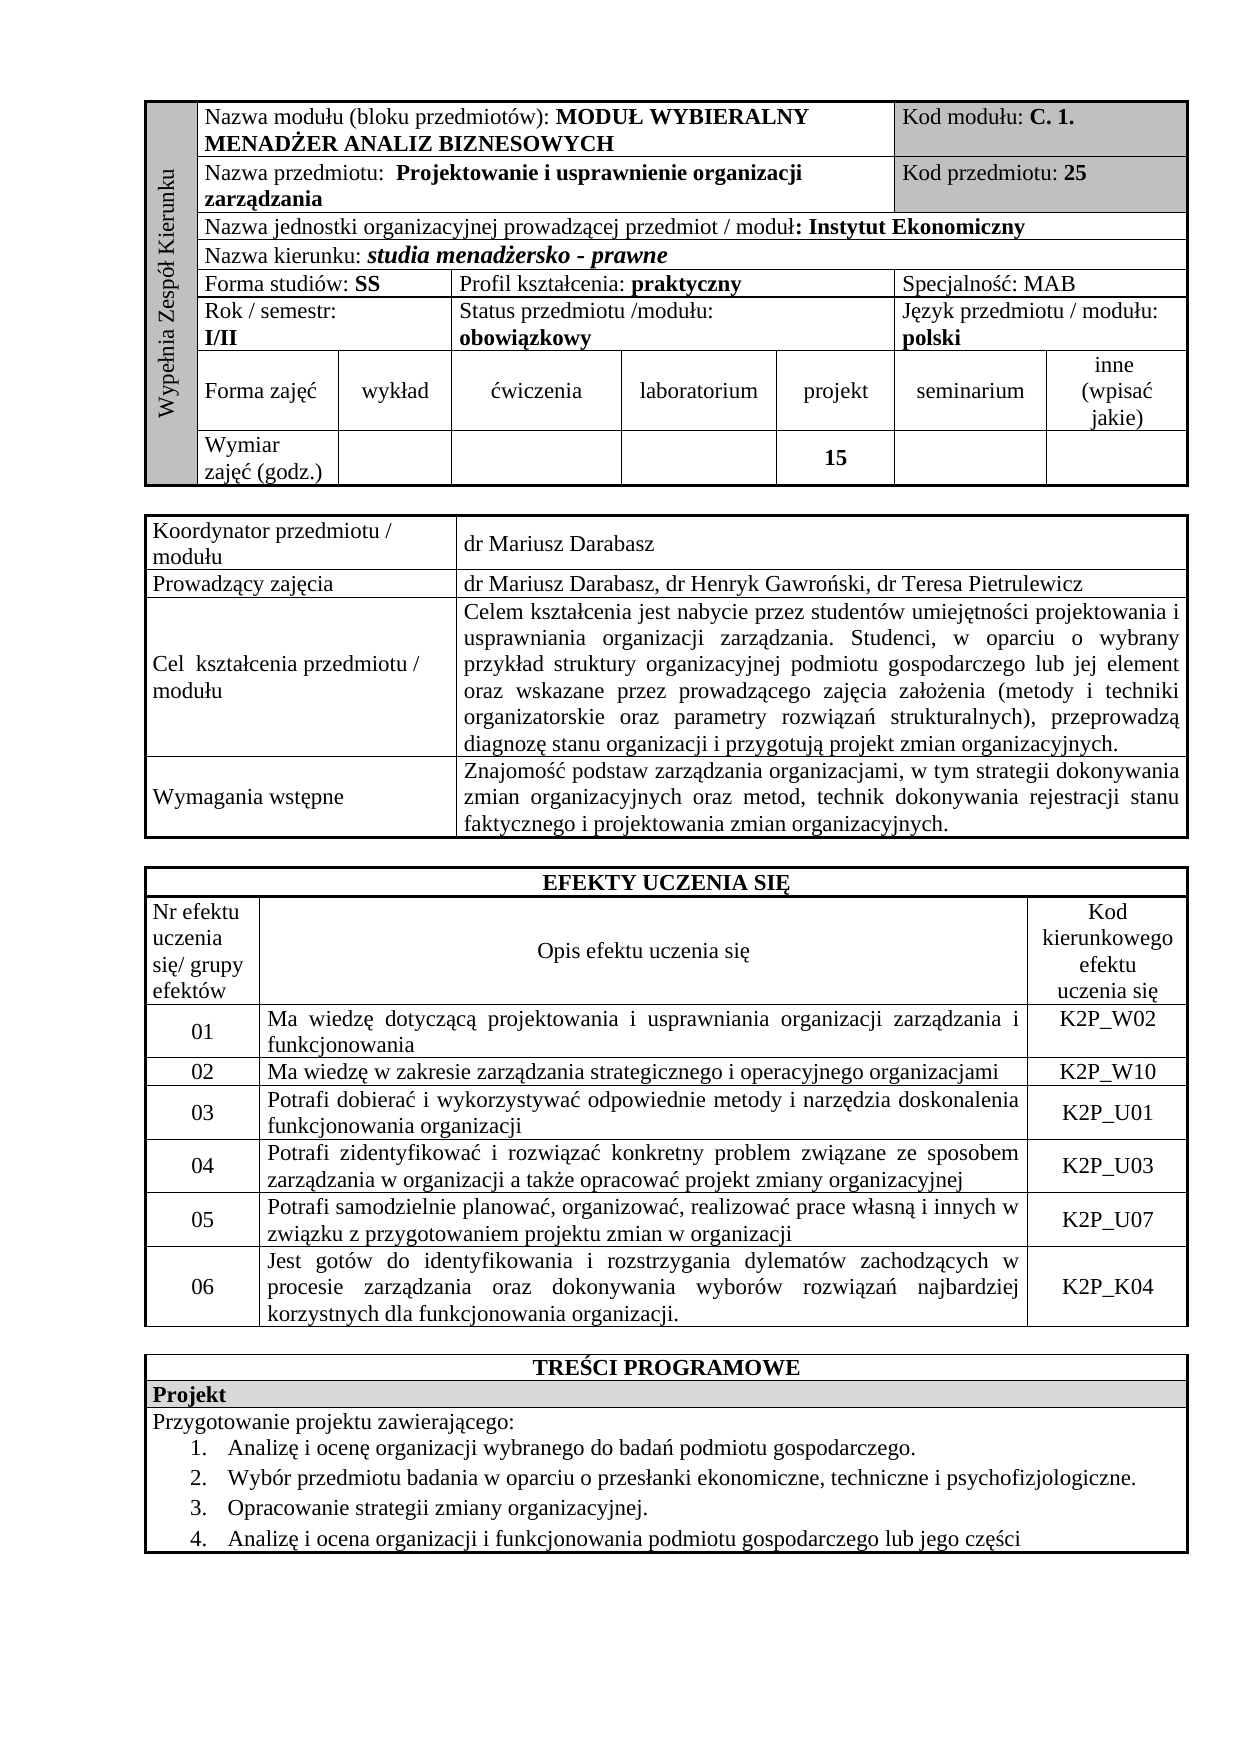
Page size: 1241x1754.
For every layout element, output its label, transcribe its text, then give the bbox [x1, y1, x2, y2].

table_cell dr Mariusz Darabasz, dr Henryk Gawroński, dr Teresa Pietrulewicz [457, 570, 1186, 597]
table_cell Profil kształcenia: praktyczny [452, 270, 894, 296]
table_cell Kod przedmiotu: 25 [895, 157, 1186, 212]
table_cell Cel kształcenia przedmiotu / modułu [147, 598, 456, 756]
table_cell Ma wiedzę w zakresie zarządzania strategicznego i operacyjnego organizacjami [260, 1058, 1027, 1085]
table_cell [452, 431, 621, 484]
table_cell K2P_U01 [1028, 1086, 1186, 1138]
table_header TREŚCI PROGRAMOWE [147, 1355, 1186, 1380]
table_cell K2P_K04 [1028, 1247, 1186, 1326]
table_cell wykład [339, 351, 451, 430]
table_cell K2P_W02 [1028, 1005, 1186, 1057]
table_cell Forma zajęć [198, 351, 338, 430]
table_cell K2P_U03 [1028, 1140, 1186, 1192]
table_cell Celem kształcenia jest nabycie przez studentów umiejętności projektowania i usprawniania organizacji zarządzania. Studenci, w oparciu o wybrany przykład struktury organizacyjnej podmiotu gospodarczego lub jej element oraz wskazane przez prowadzącego zajęcia założenia (metody i techniki organizatorskie oraz parametry rozwiązań strukturalnych), przeprowadzą diagnozę stanu organizacji i przygotują projekt zmian organizacyjnych. [457, 598, 1186, 756]
table_cell 05 [147, 1193, 259, 1246]
table_cell Wymagania wstępne [147, 757, 456, 836]
table_header Koordynator przedmiotu / modułu [147, 517, 456, 569]
table_cell [339, 431, 451, 484]
table_cell Potrafi samodzielnie planować, organizować, realizować prace własną i innych w związku z przygotowaniem projektu zmian w organizacji [260, 1193, 1027, 1246]
table_cell inne (wpisać jakie) [1047, 351, 1186, 430]
table_cell Ma wiedzę dotyczącą projektowania i usprawniania organizacji zarządzania i funkcjonowania [260, 1005, 1027, 1057]
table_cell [147, 1408, 1186, 1551]
table_cell Nazwa jednostki organizacyjnej prowadzącej przedmiot / moduł: Instytut Ekonomiczny [198, 213, 1186, 239]
table_cell laboratorium [622, 351, 776, 430]
table_cell Wymiar zajęć (godz.) [198, 431, 338, 484]
table_cell seminarium [895, 351, 1046, 430]
table_cell K2P_U07 [1028, 1193, 1186, 1246]
table_cell Kod kierunkowego efektu uczenia się [1028, 898, 1186, 1003]
table_cell 15 [777, 431, 894, 484]
table_cell Znajomość podstaw zarządzania organizacjami, w tym strategii dokonywania zmian organizacyjnych oraz metod, technik dokonywania rejestracji stanu faktycznego i projektowania zmian organizacyjnych. [457, 757, 1186, 836]
table_cell Rok / semestr: I/II [198, 298, 451, 350]
table_cell Projekt [147, 1381, 1186, 1407]
table_cell Potrafi zidentyfikować i rozwiązać konkretny problem związane ze sposobem zarządzania w organizacji a także opracować projekt zmiany organizacyjnej [260, 1140, 1027, 1192]
table_header Wypełnia Zespół Kierunku [147, 103, 197, 484]
table_cell Jest gotów do identyfikowania i rozstrzygania dylematów zachodzących w procesie zarządzania oraz dokonywania wyborów rozwiązań najbardziej korzystnych dla funkcjonowania organizacji. [260, 1247, 1027, 1326]
table_cell Status przedmiotu /modułu: obowiązkowy [452, 298, 894, 350]
table_cell [1047, 431, 1186, 484]
table_cell Opis efektu uczenia się [260, 898, 1027, 1003]
table_cell projekt [777, 351, 894, 430]
table_cell Potrafi dobierać i wykorzystywać odpowiednie metody i narzędzia doskonalenia funkcjonowania organizacji [260, 1086, 1027, 1138]
table_cell 02 [147, 1058, 259, 1085]
table_cell Nr efektu uczenia się/ grupy efektów [147, 898, 259, 1003]
table_header Nazwa modułu (bloku przedmiotów): MODUŁ WYBIERALNY MENADŻER ANALIZ BIZNESOWYCH [198, 103, 894, 156]
table_cell Prowadzący zajęcia [147, 570, 456, 597]
table_cell 04 [147, 1140, 259, 1192]
table_cell 06 [147, 1247, 259, 1326]
table_header EFEKTY UCZENIA SIĘ [147, 869, 1186, 895]
table_cell 01 [147, 1005, 259, 1057]
table_cell [622, 431, 776, 484]
table_cell Nazwa kierunku: studia menadżersko - prawne [198, 240, 1186, 269]
table_cell Nazwa przedmiotu: Projektowanie i usprawnienie organizacji zarządzania [198, 157, 894, 212]
table_header Kod modułu: C. 1. [895, 103, 1186, 156]
table_cell Język przedmiotu / modułu: polski [895, 298, 1186, 350]
table_cell Specjalność: MAB [895, 270, 1186, 296]
table_cell Forma studiów: SS [198, 270, 451, 296]
table_cell ćwiczenia [452, 351, 621, 430]
table_header dr Mariusz Darabasz [457, 517, 1186, 569]
table_cell K2P_W10 [1028, 1058, 1186, 1085]
table_cell 03 [147, 1086, 259, 1138]
table_cell [895, 431, 1046, 484]
